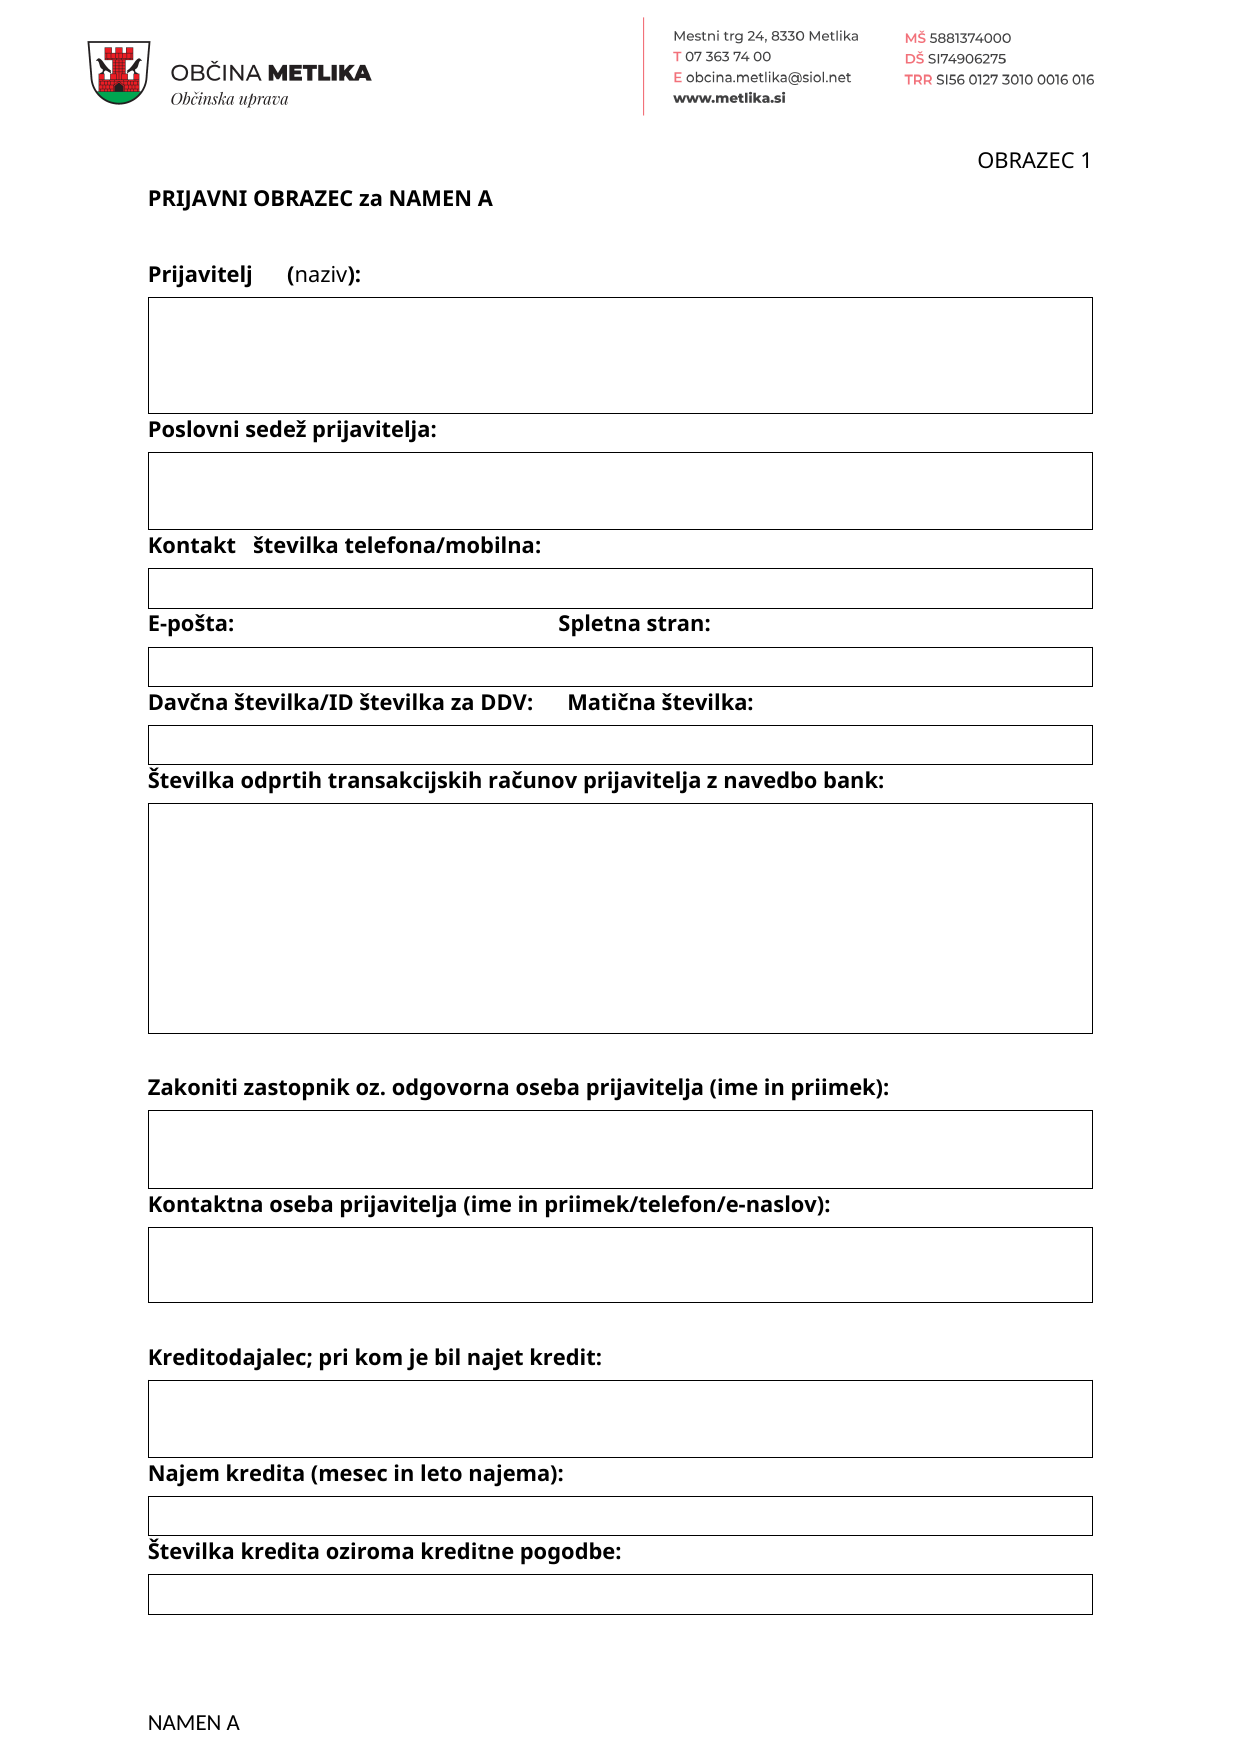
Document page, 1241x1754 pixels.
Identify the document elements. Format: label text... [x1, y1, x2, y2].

table_header [149, 453, 1092, 529]
text Zakoniti zastopnik oz. odgovorna oseba prijavitelja (ime in priimek): [148, 1072, 1092, 1102]
picture [0, 0, 1212, 131]
text Prijavitelj (naziv): [148, 259, 1092, 289]
table_header [149, 804, 1092, 1033]
text Poslovni sedež prijavitelja: [148, 414, 1092, 443]
text Davčna številka/ID številka za DDV: Matična številka: [148, 687, 1092, 717]
table_header [149, 1381, 1092, 1457]
table_header [149, 1575, 1092, 1613]
text Kreditodajalec; pri kom je bil najet kredit: [148, 1341, 1092, 1371]
text Kontakt številka telefona/mobilna: [148, 530, 1092, 560]
table_header [149, 298, 1092, 413]
text OBRAZEC 1 [148, 145, 1092, 174]
table_header [149, 726, 1092, 764]
table_header [149, 1228, 1092, 1302]
table_header [149, 569, 1092, 607]
text Številka kredita oziroma kreditne pogodbe: [148, 1536, 1092, 1566]
text PRIJAVNI OBRAZEC za NAMEN A [148, 183, 1092, 213]
text Kontaktna oseba prijavitelja (ime in priimek/telefon/e-naslov): [148, 1189, 1092, 1218]
text Številka odprtih transakcijskih računov prijavitelja z navedbo bank: [148, 765, 1092, 795]
table_header [149, 1111, 1092, 1188]
text Najem kredita (mesec in leto najema): [148, 1458, 1092, 1488]
table_header [149, 648, 1092, 686]
text E-pošta: Spletna stran: [148, 609, 1092, 638]
table_header [149, 1497, 1092, 1535]
